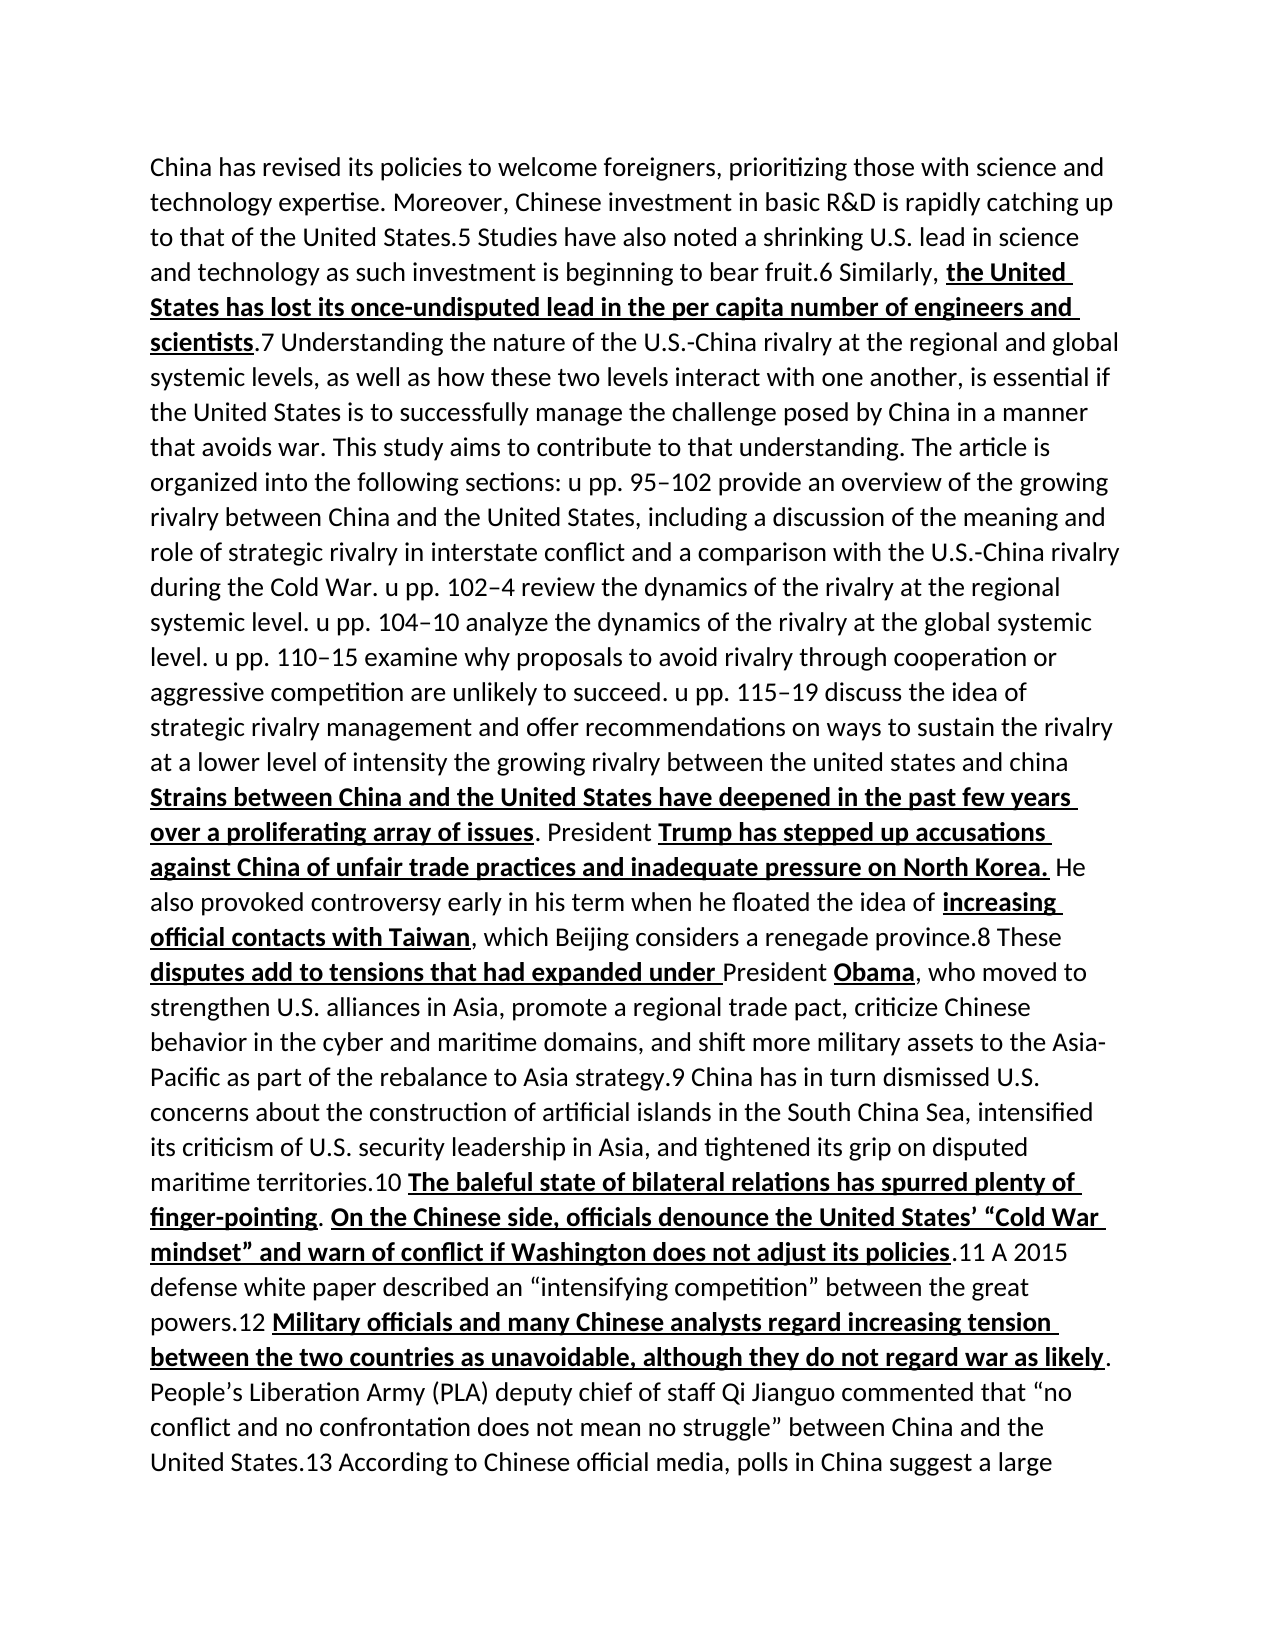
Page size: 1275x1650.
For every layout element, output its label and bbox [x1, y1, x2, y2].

text [150, 150, 1125, 1478]
